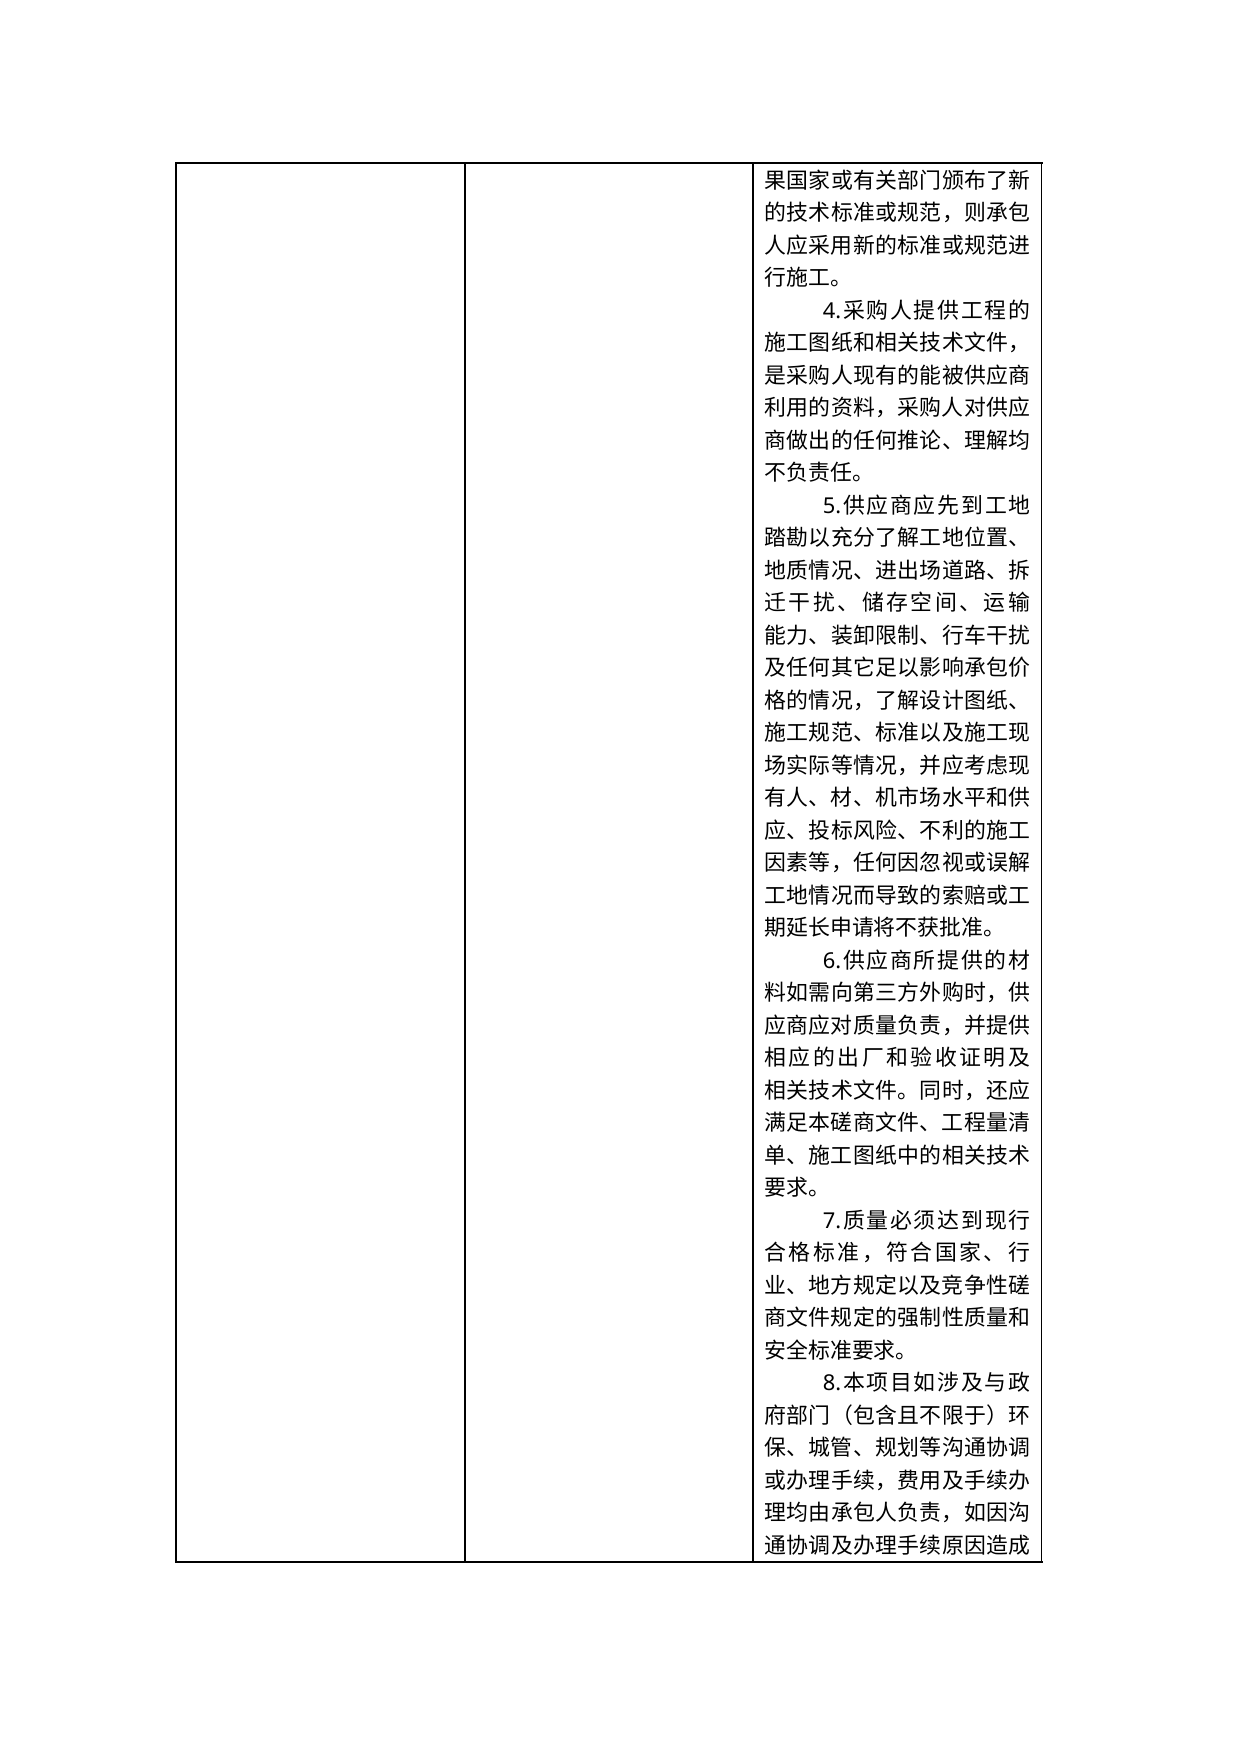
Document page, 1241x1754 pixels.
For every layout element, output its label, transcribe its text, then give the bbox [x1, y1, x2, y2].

table_cell 1 [177, 164, 464, 1561]
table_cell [754, 164, 1041, 1561]
table_cell [466, 164, 752, 1561]
